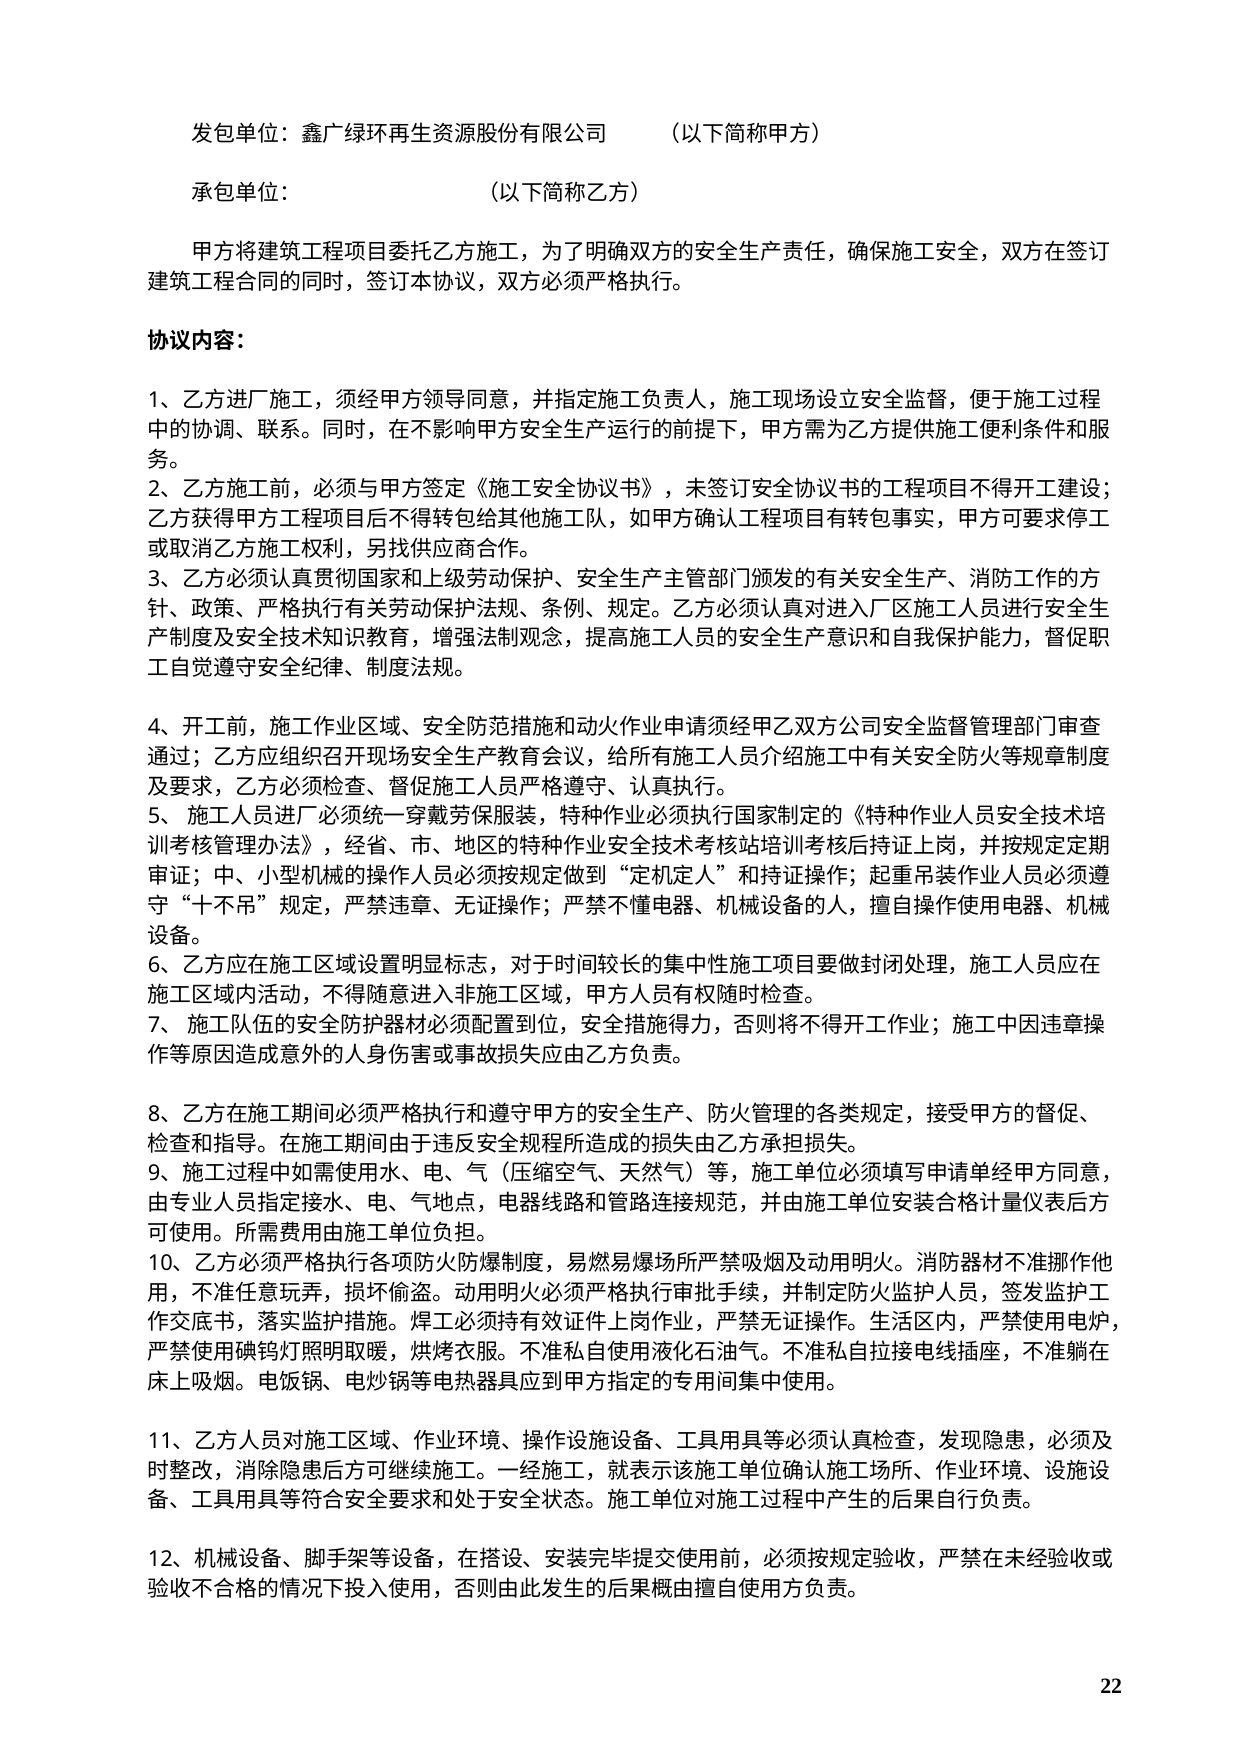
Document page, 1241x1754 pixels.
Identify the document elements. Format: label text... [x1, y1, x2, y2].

text 协议内容： [148, 325, 1122, 354]
text 1、乙方进厂施工，须经甲方领导同意，并指定施工负责人，施工现场设立安全监督，便于施工过程中的协调、联系。同时，在不影响甲方安全生产运行的前提下，甲方需为乙方提供施工便利条件和服务。 2、乙方施工前，必须与甲方签定《施工安全协议书》，未签订安全协议书的工程项目不得开工建设；乙方获得甲方工程项目后不得转包给其他施工队，如甲方确认工程项目有转包事实，甲方可要求停工或取消乙方施工权利，另找供应商合作。 3、乙方必须认真贯彻国家和上级劳动保护、安全生产主管部门颁发的有关安全生产、消防工作的方针、政策、严格执行有关劳动保护法规、条例、规定。乙方必须认真对进入厂区施工人员进行安全生产制度及安全技术知识教育，增强法制观念，提高施工人员的安全生产意识和自我保护能力，督促职工自觉遵守安全纪律、制度法规。 [148, 384, 1122, 682]
text 发包单位：鑫广绿环再生资源股份有限公司 （以下简称甲方） [148, 118, 1122, 148]
text 承包单位： （以下简称乙方） [148, 177, 1122, 207]
text 甲方将建筑工程项目委托乙方施工，为了明确双方的安全生产责任，确保施工安全，双方在签订建筑工程合同的同时，签订本协议，双方必须严格执行。 [148, 236, 1122, 296]
text 8、乙方在施工期间必须严格执行和遵守甲方的安全生产、防火管理的各类规定，接受甲方的督促、检查和指导。在施工期间由于违反安全规程所造成的损失由乙方承担损失。 9、施工过程中如需使用水、电、气（压缩空气、天然气）等，施工单位必须填写申请单经甲方同意，由专业人员指定接水、电、气地点，电器线路和管路连接规范，并由施工单位安装合格计量仪表后方可使用。所需费用由施工单位负担。 10、乙方必须严格执行各项防火防爆制度，易燃易爆场所严禁吸烟及动用明火。消防器材不准挪作他用，不准任意玩弄，损坏偷盗。动用明火必须严格执行审批手续，并制定防火监护人员，签发监护工作交底书，落实监护措施。焊工必须持有效证件上岗作业，严禁无证操作。生活区内，严禁使用电炉，严禁使用碘钨灯照明取暖，烘烤衣服。不准私自使用液化石油气。不准私自拉接电线插座，不准躺在床上吸烟。电饭锅、电炒锅等电热器具应到甲方指定的专用间集中使用。 [148, 1097, 1122, 1395]
text 12、机械设备、脚手架等设备，在搭设、安装完毕提交使用前，必须按规定验收，严禁在未经验收或验收不合格的情况下投入使用，否则由此发生的后果概由擅自使用方负责。 [148, 1543, 1122, 1603]
text 11、乙方人员对施工区域、作业环境、操作设施设备、工具用具等必须认真检查，发现隐患，必须及时整改，消除隐患后方可继续施工。一经施工，就表示该施工单位确认施工场所、作业环境、设施设备、工具用具等符合安全要求和处于安全状态。施工单位对施工过程中产生的后果自行负责。 [148, 1424, 1122, 1514]
text 4、开工前，施工作业区域、安全防范措施和动火作业申请须经甲乙双方公司安全监督管理部门审查通过；乙方应组织召开现场安全生产教育会议，给所有施工人员介绍施工中有关安全防火等规章制度及要求，乙方必须检查、督促施工人员严格遵守、认真执行。 5、 施工人员进厂必须统一穿戴劳保服装，特种作业必须执行国家制定的《特种作业人员安全技术培训考核管理办法》，经省、市、地区的特种作业安全技术考核站培训考核后持证上岗，并按规定定期审证；中、小型机械的操作人员必须按规定做到“定机定人”和持证操作；起重吊装作业人员必须遵守“十不吊”规定，严禁违章、无证操作；严禁不懂电器、机械设备的人，擅自操作使用电器、机械设备。 6、乙方应在施工区域设置明显标志，对于时间较长的集中性施工项目要做封闭处理，施工人员应在施工区域内活动，不得随意进入非施工区域，甲方人员有权随时检查。 7、 施工队伍的安全防护器材必须配置到位，安全措施得力，否则将不得开工作业；施工中因违章操作等原因造成意外的人身伤害或事故损失应由乙方负责。 [148, 711, 1122, 1068]
